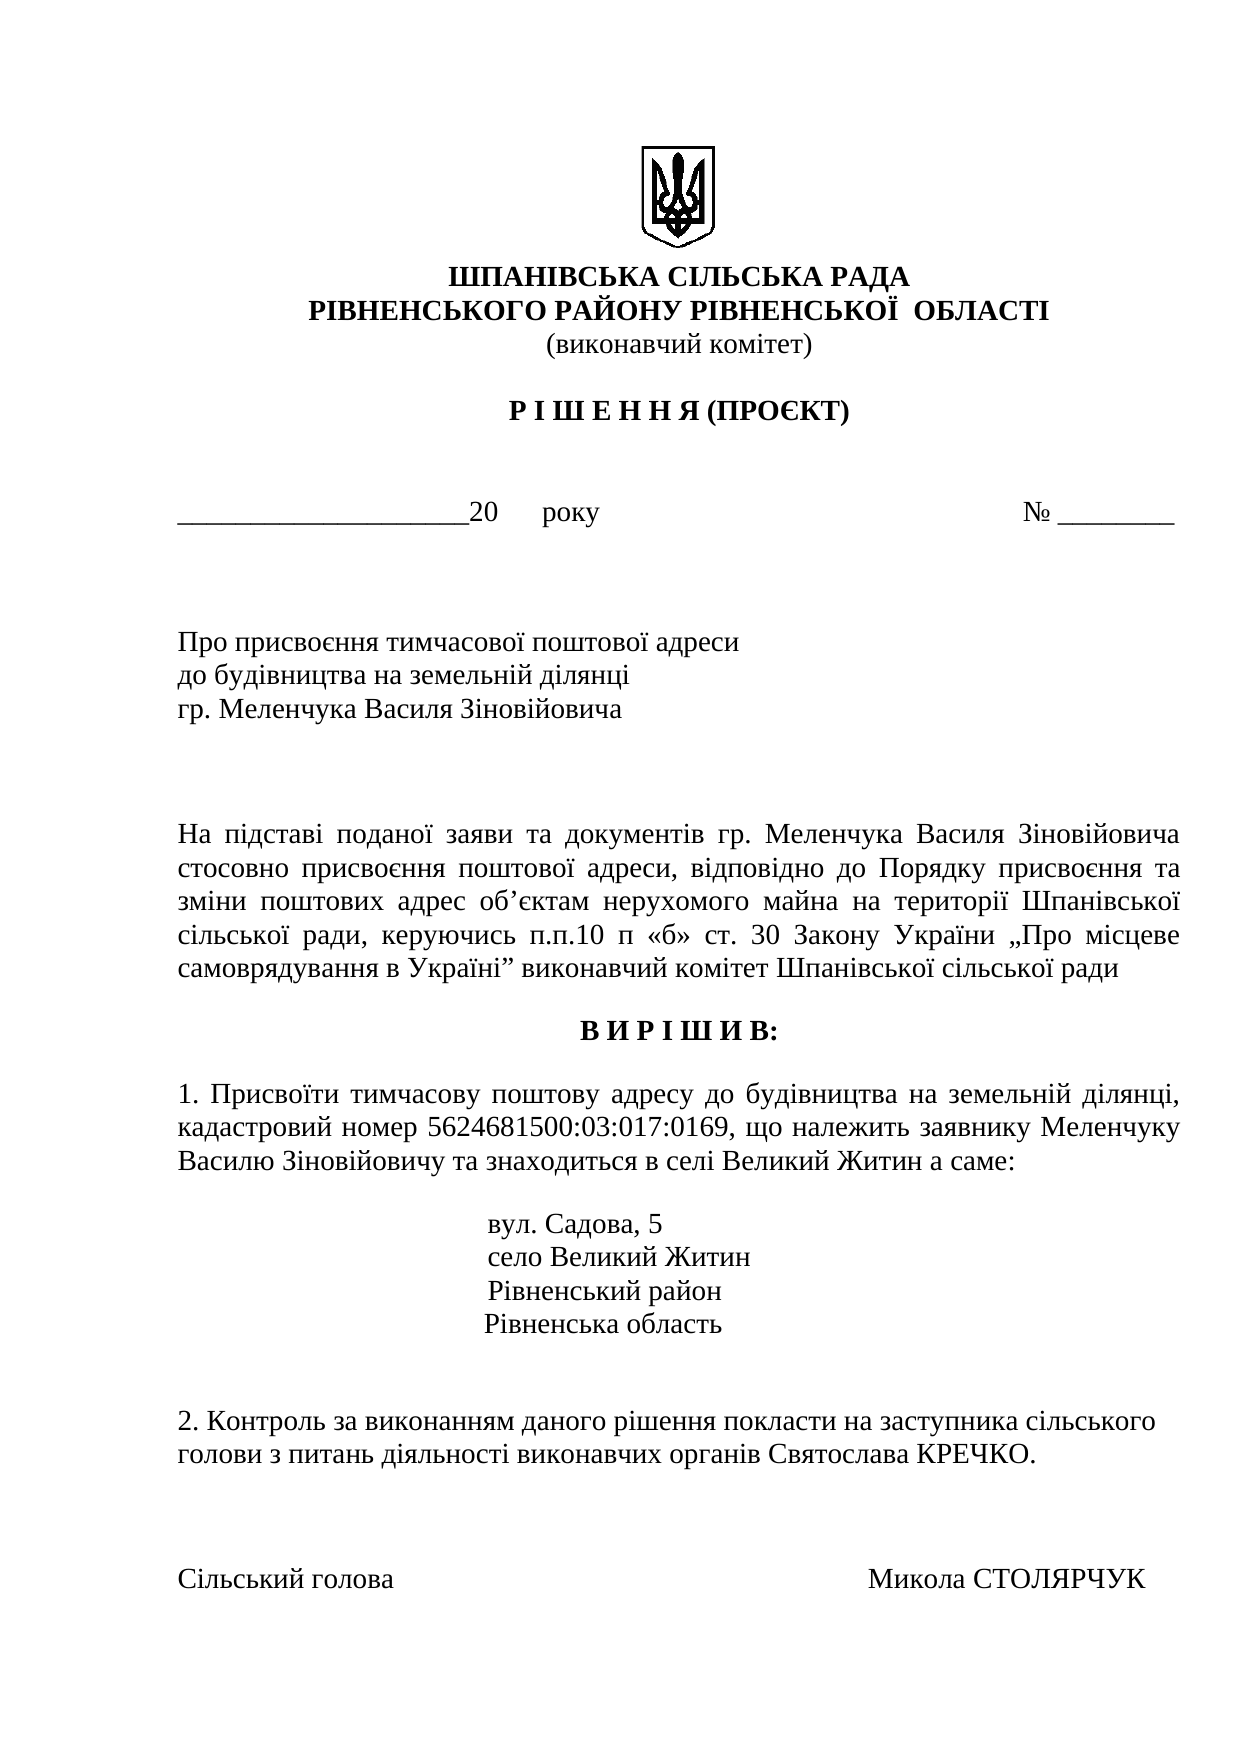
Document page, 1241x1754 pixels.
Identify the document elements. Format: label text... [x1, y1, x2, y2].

text вул. Садова, 5 [177, 1206, 1181, 1239]
text РІВНЕНСЬКОГО РАЙОНУ РІВНЕНСЬКОЇ ОБЛАСТІ [177, 293, 1181, 326]
text гр. Меленчука Василя Зіновійовича [177, 691, 1181, 724]
text 1. Присвоїти тимчасову поштову адресу до будівництва на земельній ділянці, кадастровий номер 5624681500:03:017:0169, що належить заявнику Меленчуку Василю Зіновійовичу та знаходиться в селі Великий Житин а саме: [177, 1076, 1181, 1177]
text ШПАНІВСЬКА СІЛЬСЬКА РАДА [177, 259, 1181, 293]
text В И Р І Ш И В: [177, 1013, 1181, 1047]
text Рівненський район [177, 1273, 1181, 1306]
text Р І Ш Е Н Н Я (ПРОЄКТ) [177, 393, 1181, 427]
text село Великий Житин [177, 1239, 1181, 1273]
text (виконавчий комітет) [177, 326, 1181, 360]
text Про присвоєння тимчасової поштової адреси [177, 624, 1181, 657]
text На підставі поданої заяви та документів гр. Меленчука Василя Зіновійовича стосовно присвоєння поштової адреси, відповідно до Порядку присвоєння та зміни поштових адрес об’єктам нерухомого майна на території Шпанівської сільської ради, керуючись п.п.10 п «б» ст. 30 Закону України „Про місцеве самоврядування в Україні” виконавчий комітет Шпанівської сільської ради [177, 816, 1181, 984]
text Сільський голова Микола СТОЛЯРЧУК [177, 1562, 1181, 1595]
picture [641, 145, 717, 248]
text 2. Контроль за виконанням даного рішення покласти на заступника сільського голови з питань діяльності виконавчих органів Святослава КРЕЧКО. [177, 1369, 1181, 1470]
text Рівненська область [177, 1306, 1181, 1340]
text до будівництва на земельній ділянці [177, 657, 1181, 691]
text ____________________20 року № ________ [177, 494, 1181, 528]
